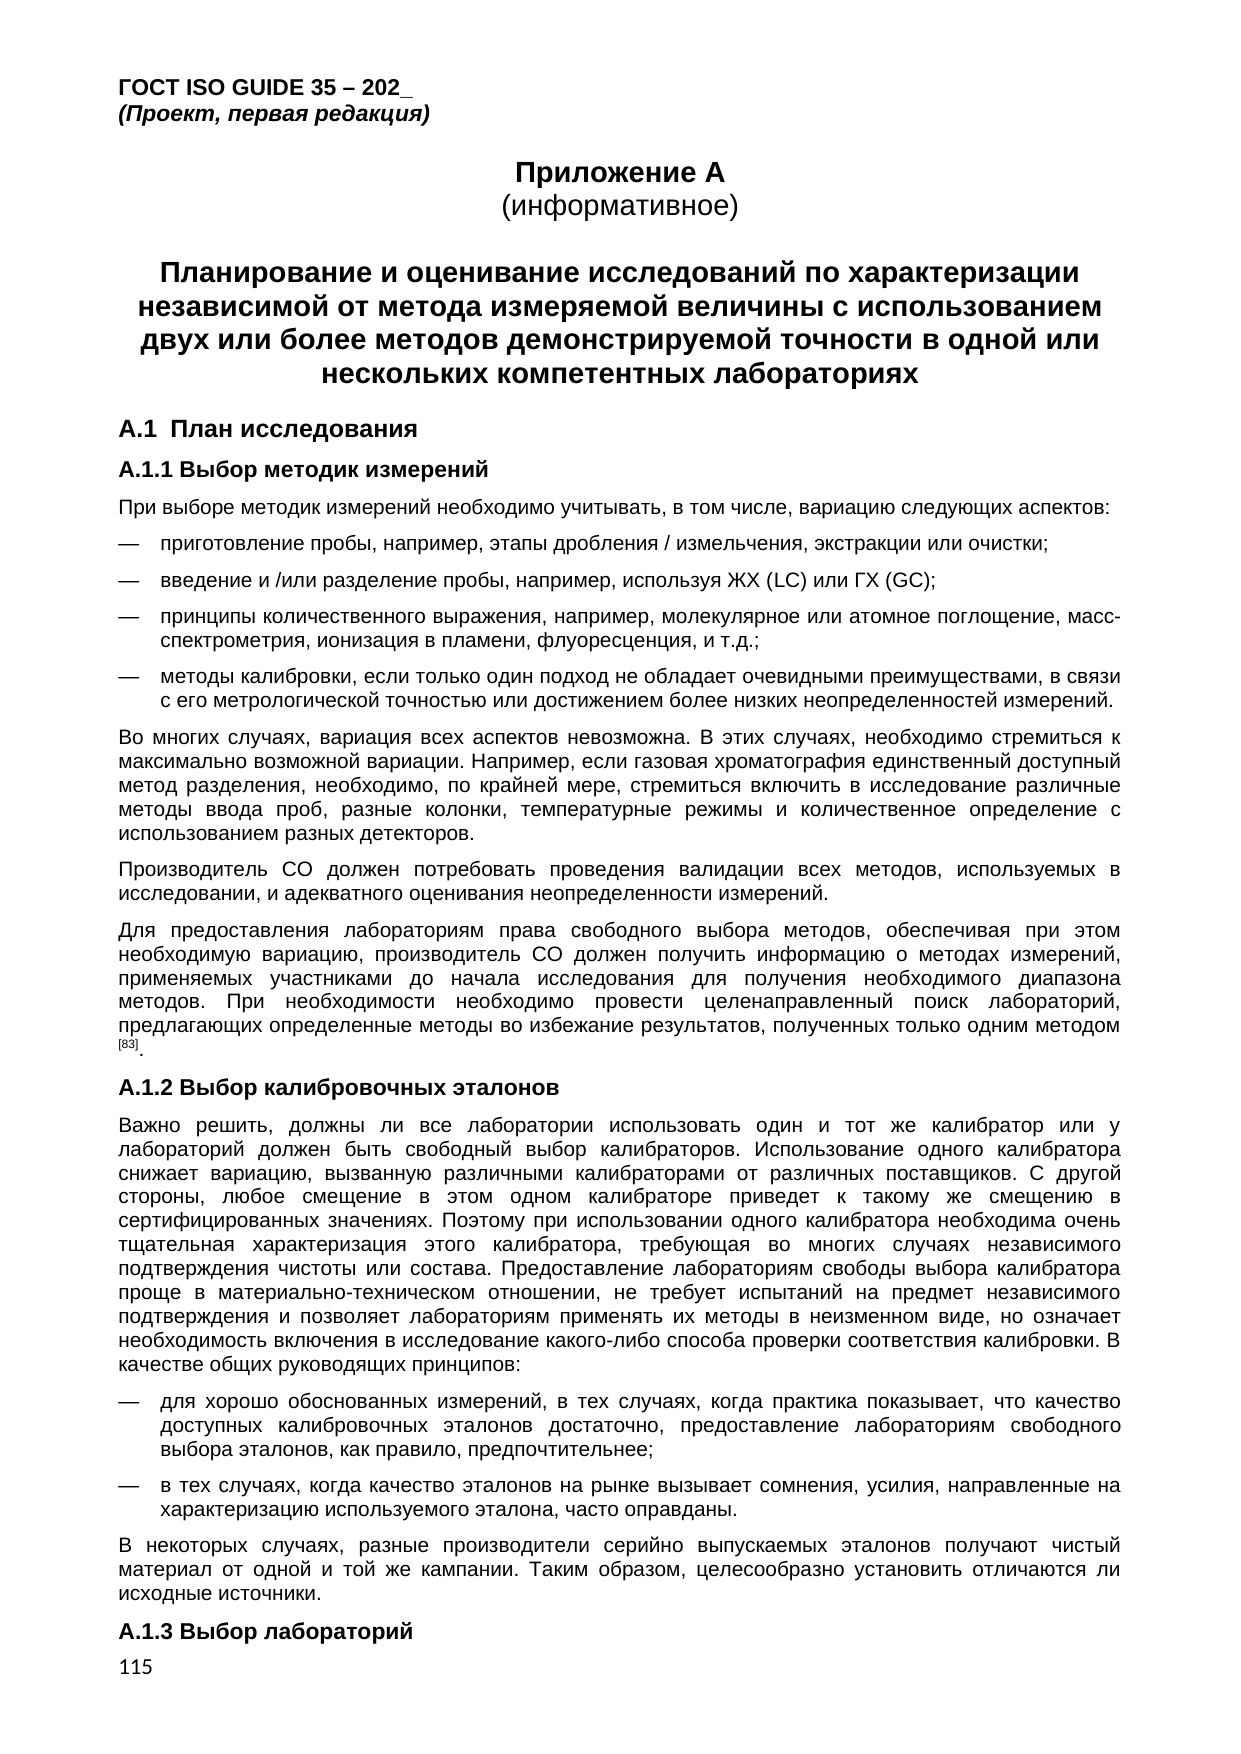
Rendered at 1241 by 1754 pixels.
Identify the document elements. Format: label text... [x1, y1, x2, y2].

text — приготовление пробы, например, этапы дробления / измельчения, экстракции или очистки; [118, 531, 1122, 555]
text A.1.3 Выбор лабораторий [118, 1618, 1122, 1644]
text — принципы количественного выражения, например, молекулярное или атомное поглощение, масс-спектрометрия, ионизация в пламени, флуоресценция, и т.д.; [118, 604, 1122, 652]
text Приложение А (информативное) Планирование и оценивание исследований по характеризации независимой от метода измеряемой величины с использованием двух или более методов демонстрируемой точности в одной или нескольких компетентных лабораториях [118, 154, 1122, 389]
text — методы калибровки, если только один подход не обладает очевидными преимуществами, в связи с его метрологической точностью или достижением более низких неопределенностей измерений. [118, 664, 1122, 712]
text А.1.1 Выбор методик измерений [118, 456, 1122, 482]
text А.1.2 Выбор калибровочных эталонов [118, 1074, 1122, 1100]
text Для предоставления лабораториям права свободного выбора методов, обеспечивая при этом необходимую вариацию, производитель СО должен получить информацию о методах измерений, применяемых участниками до начала исследования для получения необходимого диапазона методов. При необходимости необходимо провести целенаправленный поиск лабораторий, предлагающих определенные методы во избежание результатов, полученных только одним методом [83]. [118, 917, 1122, 1061]
text Во многих случаях, вариация всех аспектов невозможна. В этих случаях, необходимо стремиться к максимально возможной вариации. Например, если газовая хроматография единственный доступный метод разделения, необходимо, по крайней мере, стремиться включить в исследование различные методы ввода проб, разные колонки, температурные режимы и количественное определение с использованием разных детекторов. [118, 725, 1122, 844]
text При выборе методик измерений необходимо учитывать, в том числе, вариацию следующих аспектов: [118, 494, 1122, 518]
text — введение и /или разделение пробы, например, используя ЖХ (LC) или ГХ (GC); [118, 567, 1122, 591]
text Производитель СО должен потребовать проведения валидации всех методов, используемых в исследовании, и адекватного оценивания неопределенности измерений. [118, 857, 1122, 905]
text — для хорошо обоснованных измерений, в тех случаях, когда практика показывает, что качество доступных калибровочных эталонов достаточно, предоставление лабораториям свободного выбора эталонов, как правило, предпочтительнее; [118, 1388, 1122, 1460]
text А.1 План исследования [118, 414, 1122, 443]
text Важно решить, должны ли все лаборатории использовать один и тот же калибратор или у лабораторий должен быть свободный выбор калибраторов. Использование одного калибратора снижает вариацию, вызванную различными калибраторами от различных поставщиков. С другой стороны, любое смещение в этом одном калибраторе приведет к такому же смещению в сертифицированных значениях. Поэтому при использовании одного калибратора необходима очень тщательная характеризация этого калибратора, требующая во многих случаях независимого подтверждения чистоты или состава. Предоставление лабораториям свободы выбора калибратора проще в материально-техническом отношении, не требует испытаний на предмет независимого подтверждения и позволяет лабораториям применять их методы в неизменном виде, но означает необходимость включения в исследование какого-либо способа проверки соответствия калибровки. В качестве общих руководящих принципов: [118, 1112, 1122, 1376]
text — в тех случаях, когда качество эталонов на рынке вызывает сомнения, усилия, направленные на характеризацию используемого эталона, часто оправданы. [118, 1473, 1122, 1521]
text В некоторых случаях, разные производители серийно выпускаемых эталонов получают чистый материал от одной и той же кампании. Таким образом, целесообразно установить отличаются ли исходные источники. [118, 1533, 1122, 1605]
